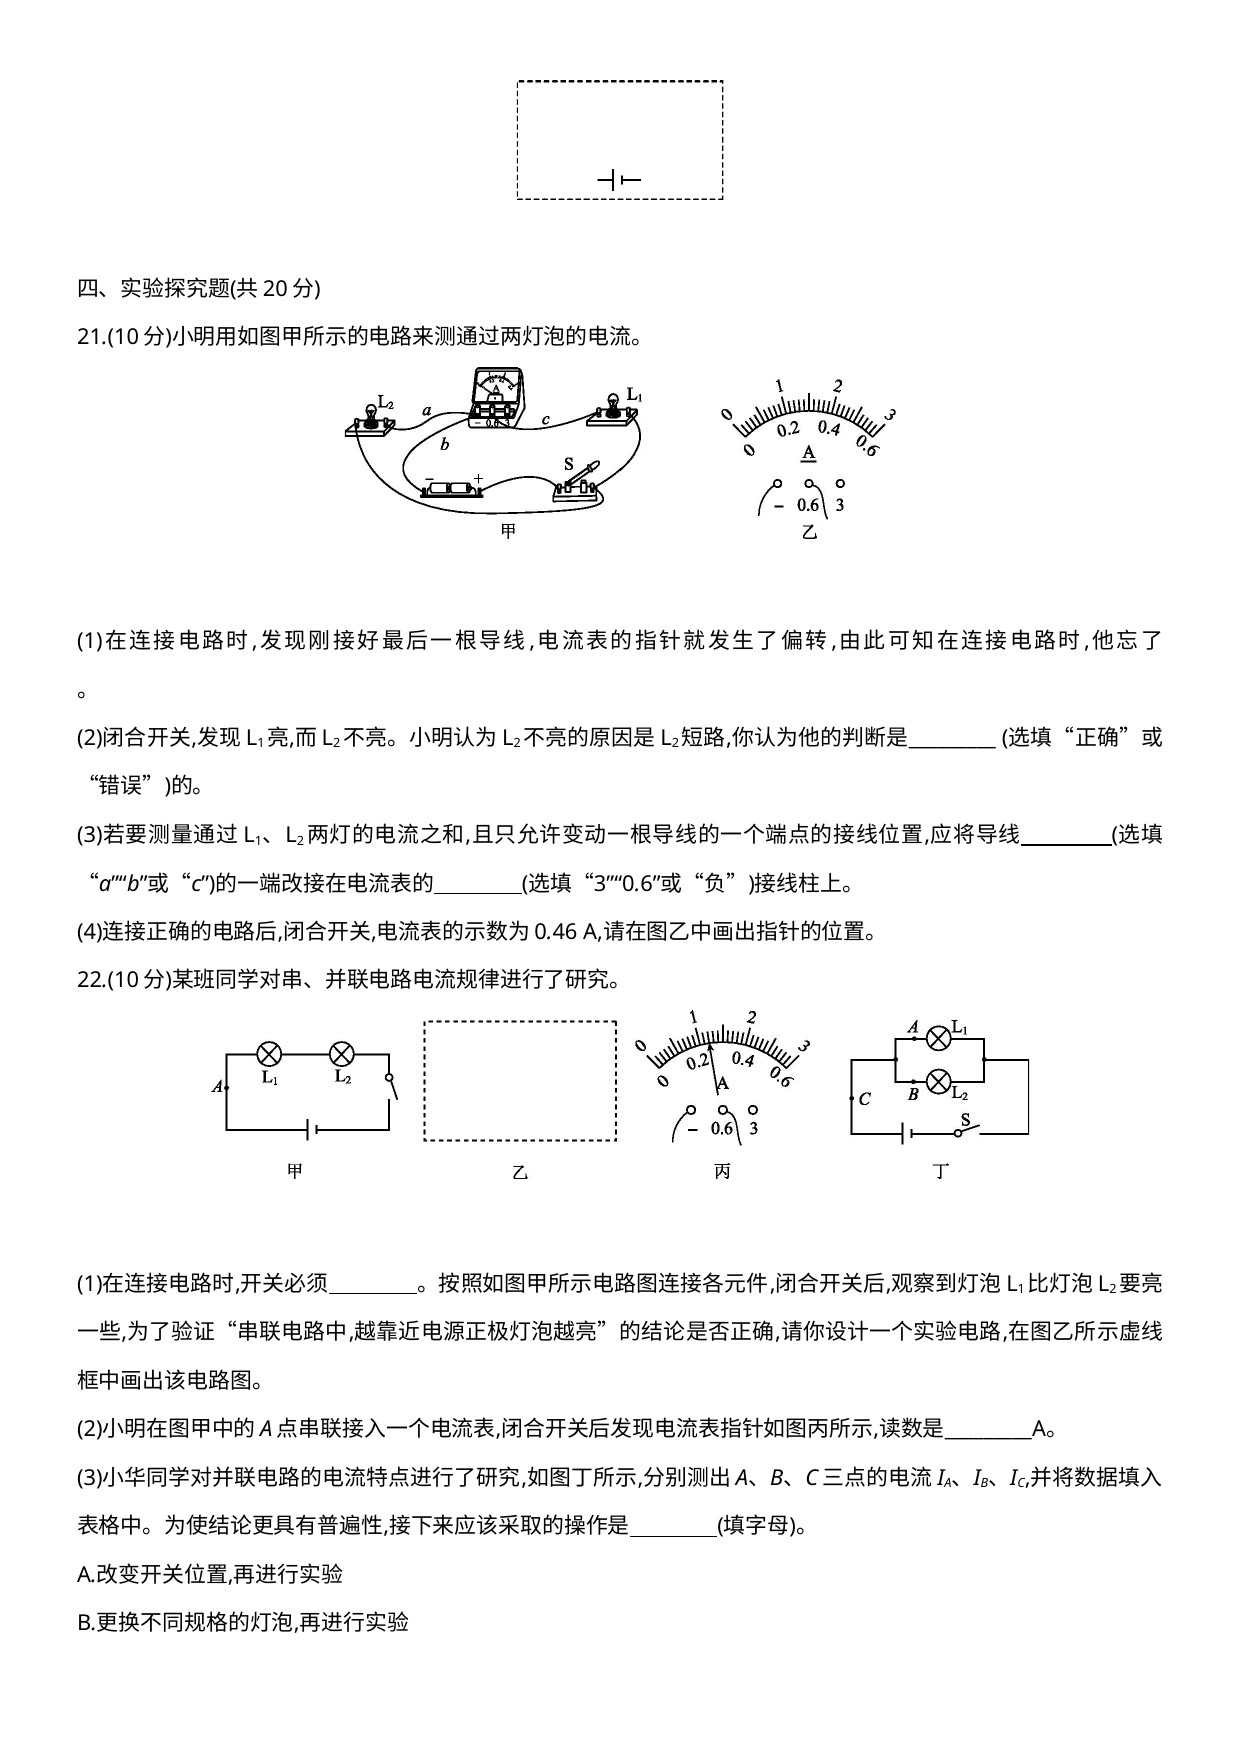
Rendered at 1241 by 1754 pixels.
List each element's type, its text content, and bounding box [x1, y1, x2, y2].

text 21.(10分)小明用如图甲所示的电路来测通过两灯泡的电流。 [77, 319, 1163, 352]
text (3)小华同学对并联电路的电流特点进行了研究,如图丁所示,分别测出A、B、C三点的电流IA、IB、IC,并将数据填入表格中。为使结论更具有普遍性,接下来应该采取的操作是 (填字母)。 [77, 1459, 1163, 1541]
text 四、实验探究题(共20分) [77, 271, 1163, 303]
text (3)若要测量通过L1、L2两灯的电流之和,且只允许变动一根导线的一个端点的接线位置,应将导线 (选填“a”“b”或“c”)的一端改接在电流表的 (选填“3”“0.6”或“负”)接线柱上。 [77, 817, 1163, 898]
text (4)连接正确的电路后,闭合开关,电流表的示数为0.46 A,请在图乙中画出指针的位置。 [77, 914, 1163, 946]
text (1)在连接电路时,开关必须 。按照如图甲所示电路图连接各元件,闭合开关后,观察到灯泡L1比灯泡L2要亮一些,为了验证“串联电路中,越靠近电源正极灯泡越亮”的结论是否正确,请你设计一个实验电路,在图乙所示虚线框中画出该电路图。 [77, 1265, 1163, 1395]
text (2)小明在图甲中的A点串联接入一个电流表,闭合开关后发现电流表指针如图丙所示,读数是_________A。 [77, 1411, 1163, 1444]
picture [344, 367, 896, 539]
text 22.(10分)某班同学对串、并联电路电流规律进行了研究。 [77, 962, 1163, 994]
picture [516, 80, 724, 200]
text A.改变开关位置,再进行实验 [77, 1557, 1163, 1589]
text (2)闭合开关,发现L1亮,而L2不亮。小明认为L2不亮的原因是L2短路,你认为他的判断是_________ (选填“正确”或“错误”)的。 [77, 719, 1163, 801]
text (1)在连接电路时,发现刚接好最后一根导线,电流表的指针就发生了偏转,由此可知在连接电路时,他忘了 。 [77, 622, 1163, 704]
picture [211, 1010, 1030, 1179]
text B.更换不同规格的灯泡,再进行实验 [77, 1605, 1163, 1637]
